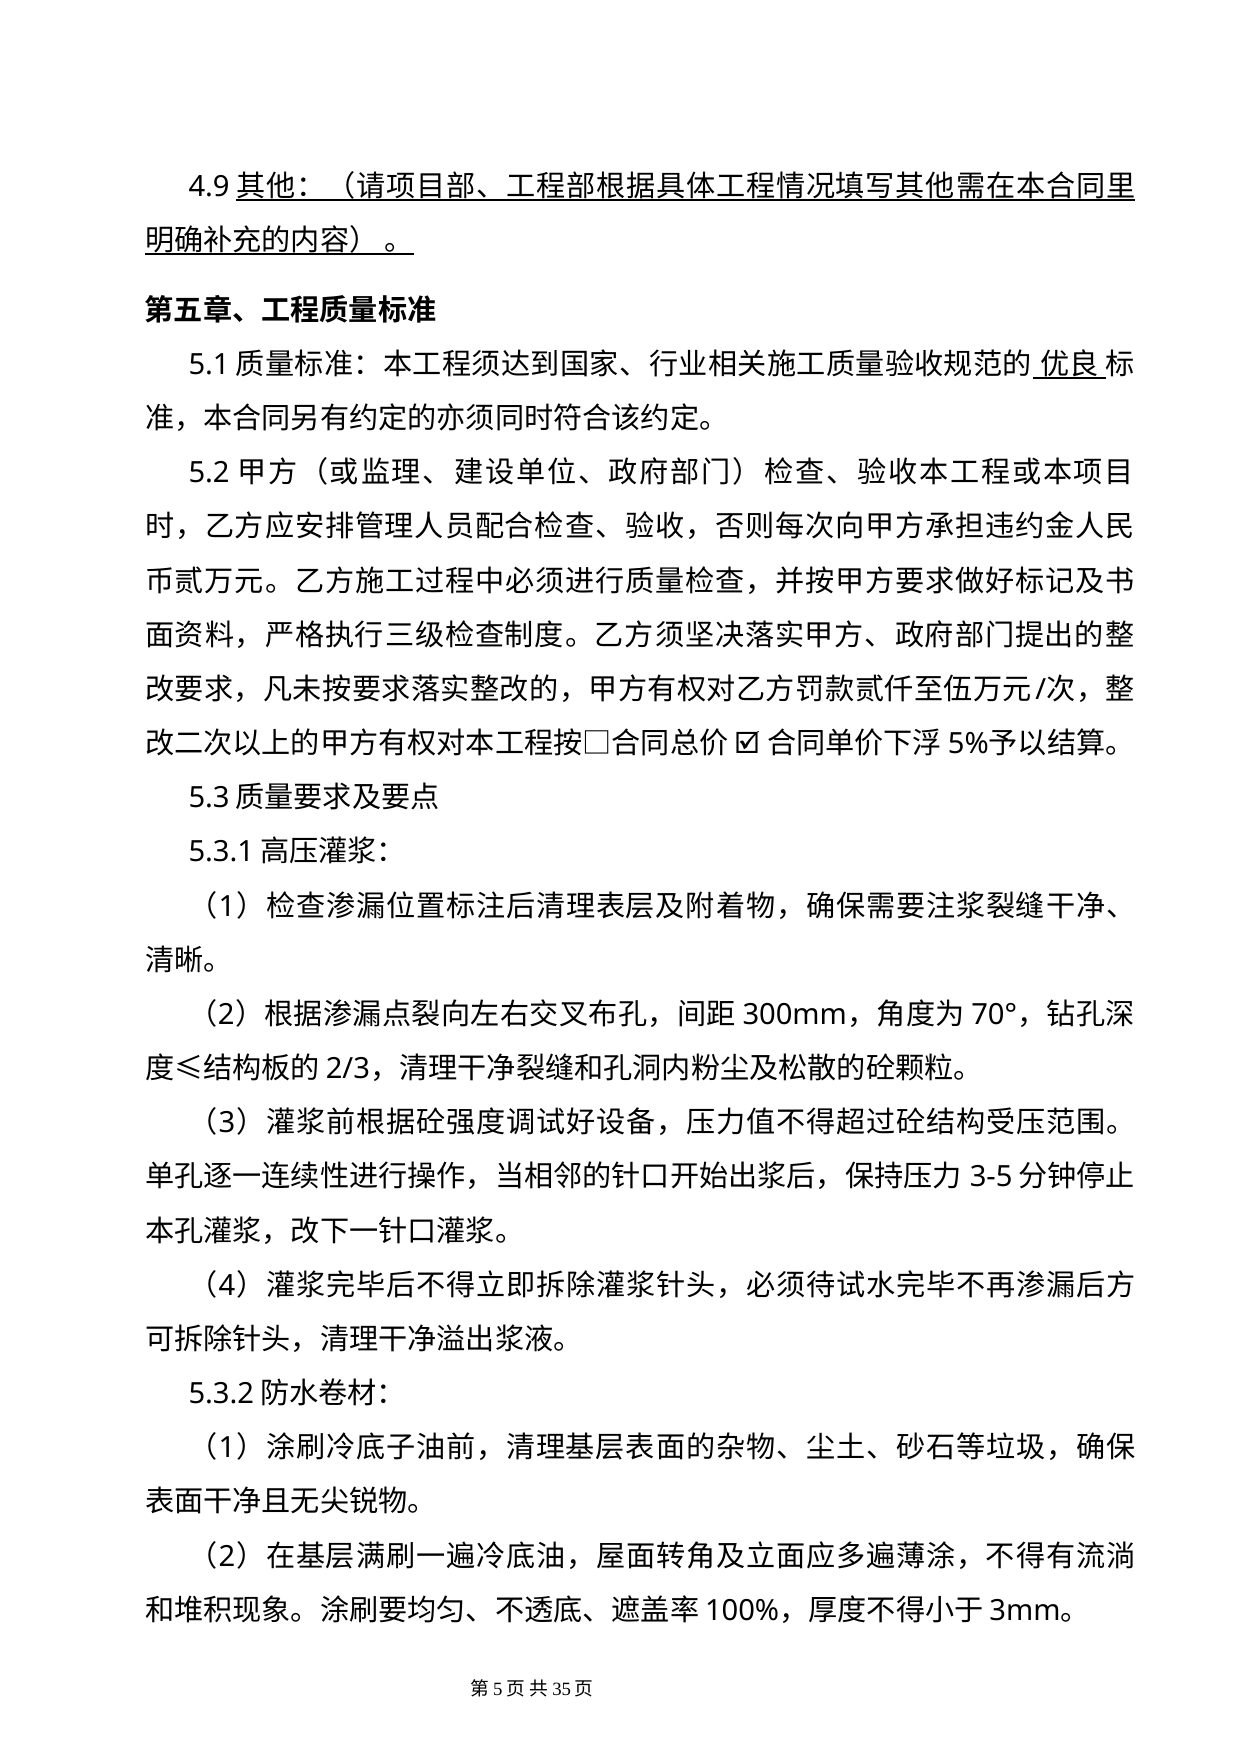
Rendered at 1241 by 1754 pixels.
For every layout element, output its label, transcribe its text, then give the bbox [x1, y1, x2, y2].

text 5.3.1高压灌浆： [145, 818, 1135, 873]
text （2）根据渗漏点裂向左右交叉布孔，间距300mm，角度为70°，钻孔深度≤结构板的2/3，清理干净裂缝和孔洞内粉尘及松散的砼颗粒。 [145, 981, 1135, 1089]
text 5.1质量标准：本工程须达到国家、行业相关施工质量验收规范的 优良 标准，本合同另有约定的亦须同时符合该约定。 [145, 331, 1135, 439]
list 工程质量标准 [144, 277, 1135, 331]
text 4.9其他：（请项目部、工程部根据具体工程情况填写其他需在本合同里明确补充的内容） 。 [145, 153, 1135, 261]
text （3）灌浆前根据砼强度调试好设备，压力值不得超过砼结构受压范围。单孔逐一连续性进行操作，当相邻的针口开始出浆后，保持压力3-5分钟停止本孔灌浆，改下一针口灌浆。 [145, 1089, 1135, 1252]
text （1）涂刷冷底子油前，清理基层表面的杂物、尘土、砂石等垃圾，确保表面干净且无尖锐物。 [145, 1414, 1135, 1523]
text 5.3.2防水卷材： [145, 1360, 1135, 1414]
text （1）检查渗漏位置标注后清理表层及附着物，确保需要注浆裂缝干净、清晰。 [145, 873, 1135, 981]
text （4）灌浆完毕后不得立即拆除灌浆针头，必须待试水完毕不再渗漏后方可拆除针头，清理干净溢出浆液。 [145, 1252, 1135, 1360]
text 5.3质量要求及要点 [145, 764, 1135, 818]
text 5.2甲方（或监理、建设单位、政府部门）检查、验收本工程或本项目时，乙方应安排管理人员配合检查、验收，否则每次向甲方承担违约金人民币贰万元。乙方施工过程中必须进行质量检查，并按甲方要求做好标记及书面资料，严格执行三级检查制度。乙方须坚决落实甲方、政府部门提出的整改要求，凡未按要求落实整改的，甲方有权对乙方罚款贰仟至伍万元/次，整改二次以上的甲方有权对本工程按□合同总价合同单价下浮5%予以结算。 [145, 439, 1135, 764]
text （2）在基层满刷一遍冷底油，屋面转角及立面应多遍薄涂，不得有流淌和堆积现象。涂刷要均匀、不透底、遮盖率100%，厚度不得小于3mm。 [145, 1523, 1135, 1631]
